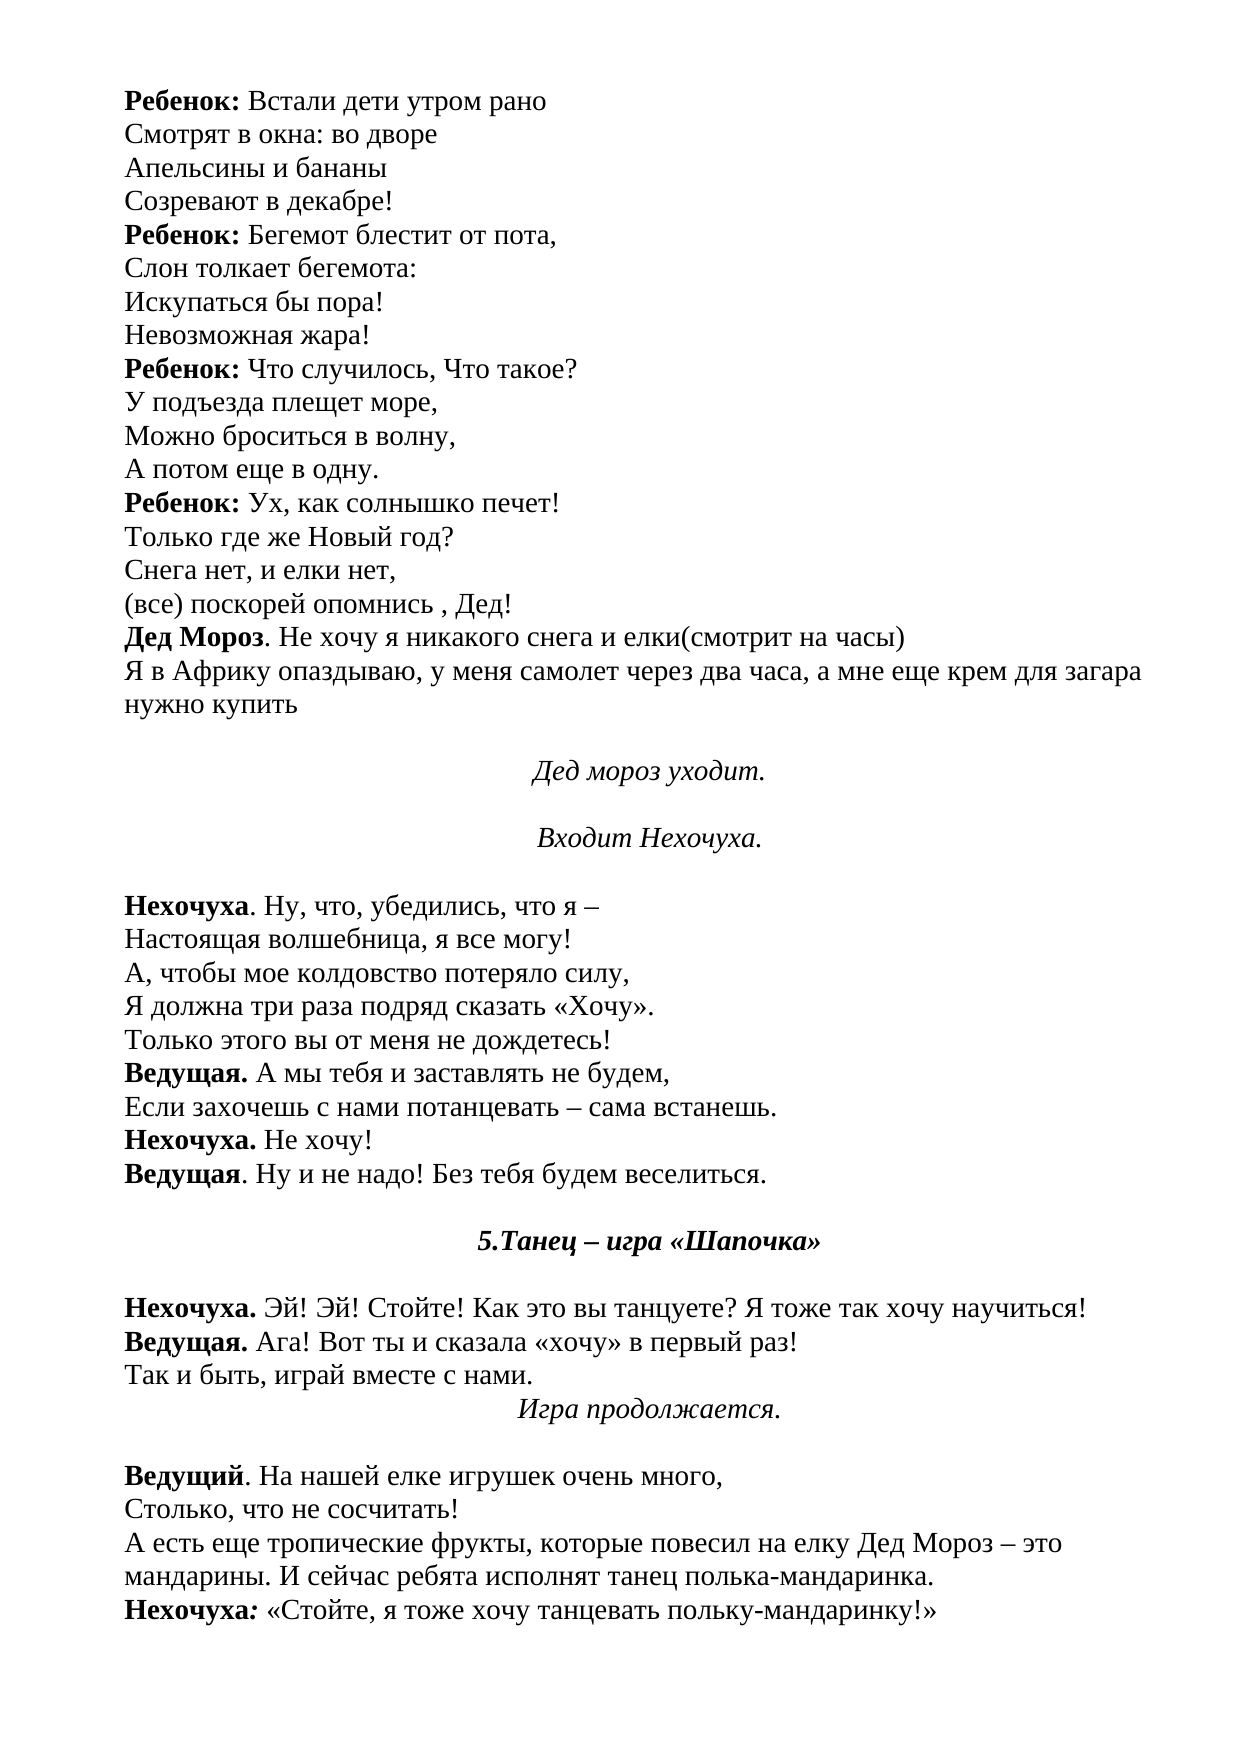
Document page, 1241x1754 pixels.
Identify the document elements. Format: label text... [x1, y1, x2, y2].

text Ведущая. Ага! Вот ты и сказала «хочу» в первый раз! [124, 1324, 1175, 1357]
text Только где же Новый год? [124, 519, 1175, 552]
text Нехочуха: «Стойте, я тоже хочу танцевать польку-мандаринку!» [124, 1592, 1175, 1626]
text Смотрят в окна: во дворе [124, 116, 1175, 150]
text Игра продолжается. [124, 1391, 1175, 1424]
text Только этого вы от меня не дождетесь! [124, 1022, 1175, 1055]
text Ведущая. А мы тебя и заставлять не будем, [124, 1055, 1175, 1089]
text Апельсины и бананы [124, 150, 1175, 183]
text Я должна три раза подряд сказать «Хочу». [124, 988, 1175, 1022]
text Дед Мороз. Не хочу я никакого снега и елки(смотрит на часы) [124, 619, 1175, 653]
text Невозможная жара! [124, 317, 1175, 351]
text Я в Африку опаздываю, у меня самолет через два часа, а мне еще крем для загара нужно купить [124, 653, 1175, 720]
text Ведущий. На нашей елке игрушек очень много, [124, 1458, 1175, 1491]
text Ребенок: Что случилось, Что такое? [124, 351, 1175, 384]
text Настоящая волшебница, я все могу! [124, 921, 1175, 955]
text Дед мороз уходит. [124, 753, 1175, 787]
text Ребенок: Ух, как солнышко печет! [124, 485, 1175, 519]
text Входит Нехочуха. [124, 821, 1175, 854]
text Ребенок: Бегемот блестит от пота, [124, 217, 1175, 250]
text Снега нет, и елки нет, [124, 552, 1175, 586]
text Искупаться бы пора! [124, 284, 1175, 317]
text Созревают в декабре! [124, 183, 1175, 217]
text А есть еще тропические фрукты, которые повесил на елку Дед Мороз – это мандарины. И сейчас ребята исполнят танец полька-мандаринка. [124, 1525, 1175, 1592]
text Слон толкает бегемота: [124, 250, 1175, 284]
text Столько, что не сосчитать! [124, 1491, 1175, 1525]
text Ведущая. Ну и не надо! Без тебя будем веселиться. [124, 1156, 1175, 1189]
text Если захочешь с нами потанцевать – сама встанешь. [124, 1089, 1175, 1122]
text 5.Танец – игра «Шапочка» [124, 1223, 1175, 1257]
text Ребенок: Встали дети утром рано [124, 83, 1175, 116]
text А потом еще в одну. [124, 452, 1175, 485]
text (все) поскорей опомнись , Дед! [124, 586, 1175, 619]
text Можно броситься в волну, [124, 418, 1175, 452]
text Нехочуха. Не хочу! [124, 1122, 1175, 1156]
text Так и быть, играй вместе с нами. [124, 1357, 1175, 1391]
text У подъезда плещет море, [124, 384, 1175, 418]
text Нехочуха. Эй! Эй! Стойте! Как это вы танцуете? Я тоже так хочу научиться! [124, 1290, 1175, 1324]
text А, чтобы мое колдовство потеряло силу, [124, 955, 1175, 988]
text Нехочуха. Ну, что, убедились, что я – [124, 888, 1175, 921]
